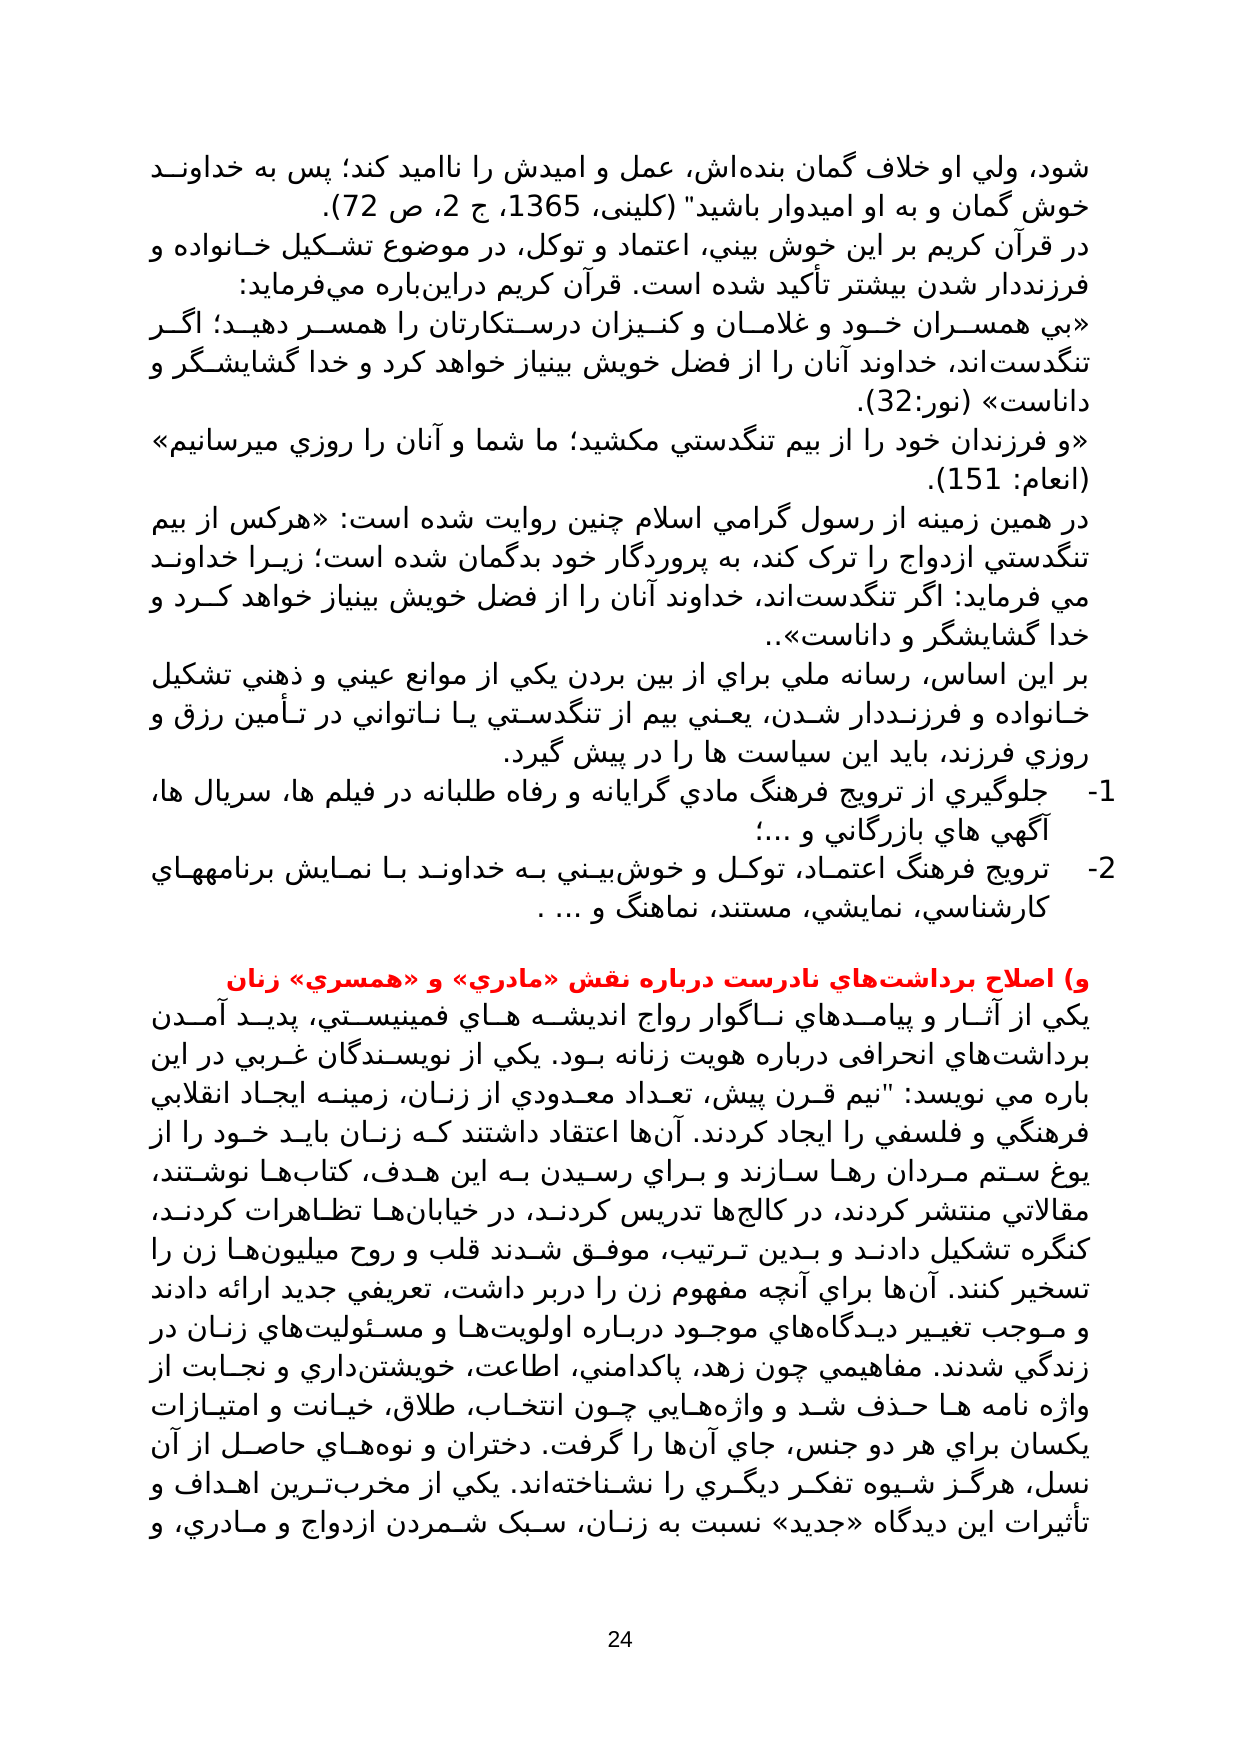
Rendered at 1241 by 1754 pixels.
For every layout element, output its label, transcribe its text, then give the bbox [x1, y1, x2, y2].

list در قرآن کریم بر اين خوش بيني، اعتماد و توکل، در موضوع تشکيل خانواده و فرزنددار شدن بيشتر تأکيد شده است. قرآن کريم دراين‌باره مي‌فرمايد: [150, 228, 1090, 301]
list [150, 150, 1090, 223]
list بر اين اساس، رسانه ملي براي از بين بردن يکي از موانع عيني و ذهني تشکيل خانواده و فرزنددار شدن، يعني بيم از تنگدستي يا ناتواني در تأمين رزق و روزي فرزند، بايد اين سياست ها را در پيش گيرد. [150, 657, 1090, 769]
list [150, 998, 1090, 1539]
list «بي همسران خود و غلامان و کنيزان درستکارتان را همسر دهيد؛ اگر تنگدست‌اند، خداوند آنان را از فضل خويش بينياز خواهد کرد و خدا گشايشگر و داناست» (نور:32). [150, 306, 1090, 418]
list و) اصلاح برداشت‌هاي نادرست درباره نقش «مادري» و «همسري» زنان [150, 965, 1090, 994]
list جلوگيري از ترويج فرهنگ مادي گرايانه و رفاه طلبانه در فيلم ها، سريال ها، آگهي هاي بازرگاني و ...؛ [150, 774, 1087, 847]
list ترويج فرهنگ اعتماد، توکل و خوش‌بيني به خداوند با نمايش برنامه‏هاي کارشناسي، نمايشي، مستند، نماهنگ و ... . [150, 852, 1087, 925]
list در همين زمينه از رسول گرامي اسلام چنين روايت شده است: «هرکس از بيم تنگدستي ازدواج را ترک کند، به پروردگار خود بدگمان شده است؛ زيرا خداوند مي فرمايد: اگر تنگدست‌اند، خداوند آنان را از فضل خويش بينياز خواهد کرد و خدا گشايشگر و داناست».. [150, 501, 1090, 652]
list «و فرزندان خود را از بيم تنگدستي مکشيد؛ ما شما و آنان را روزي مي‏رسانيم» (انعام: 151). [150, 423, 1090, 496]
